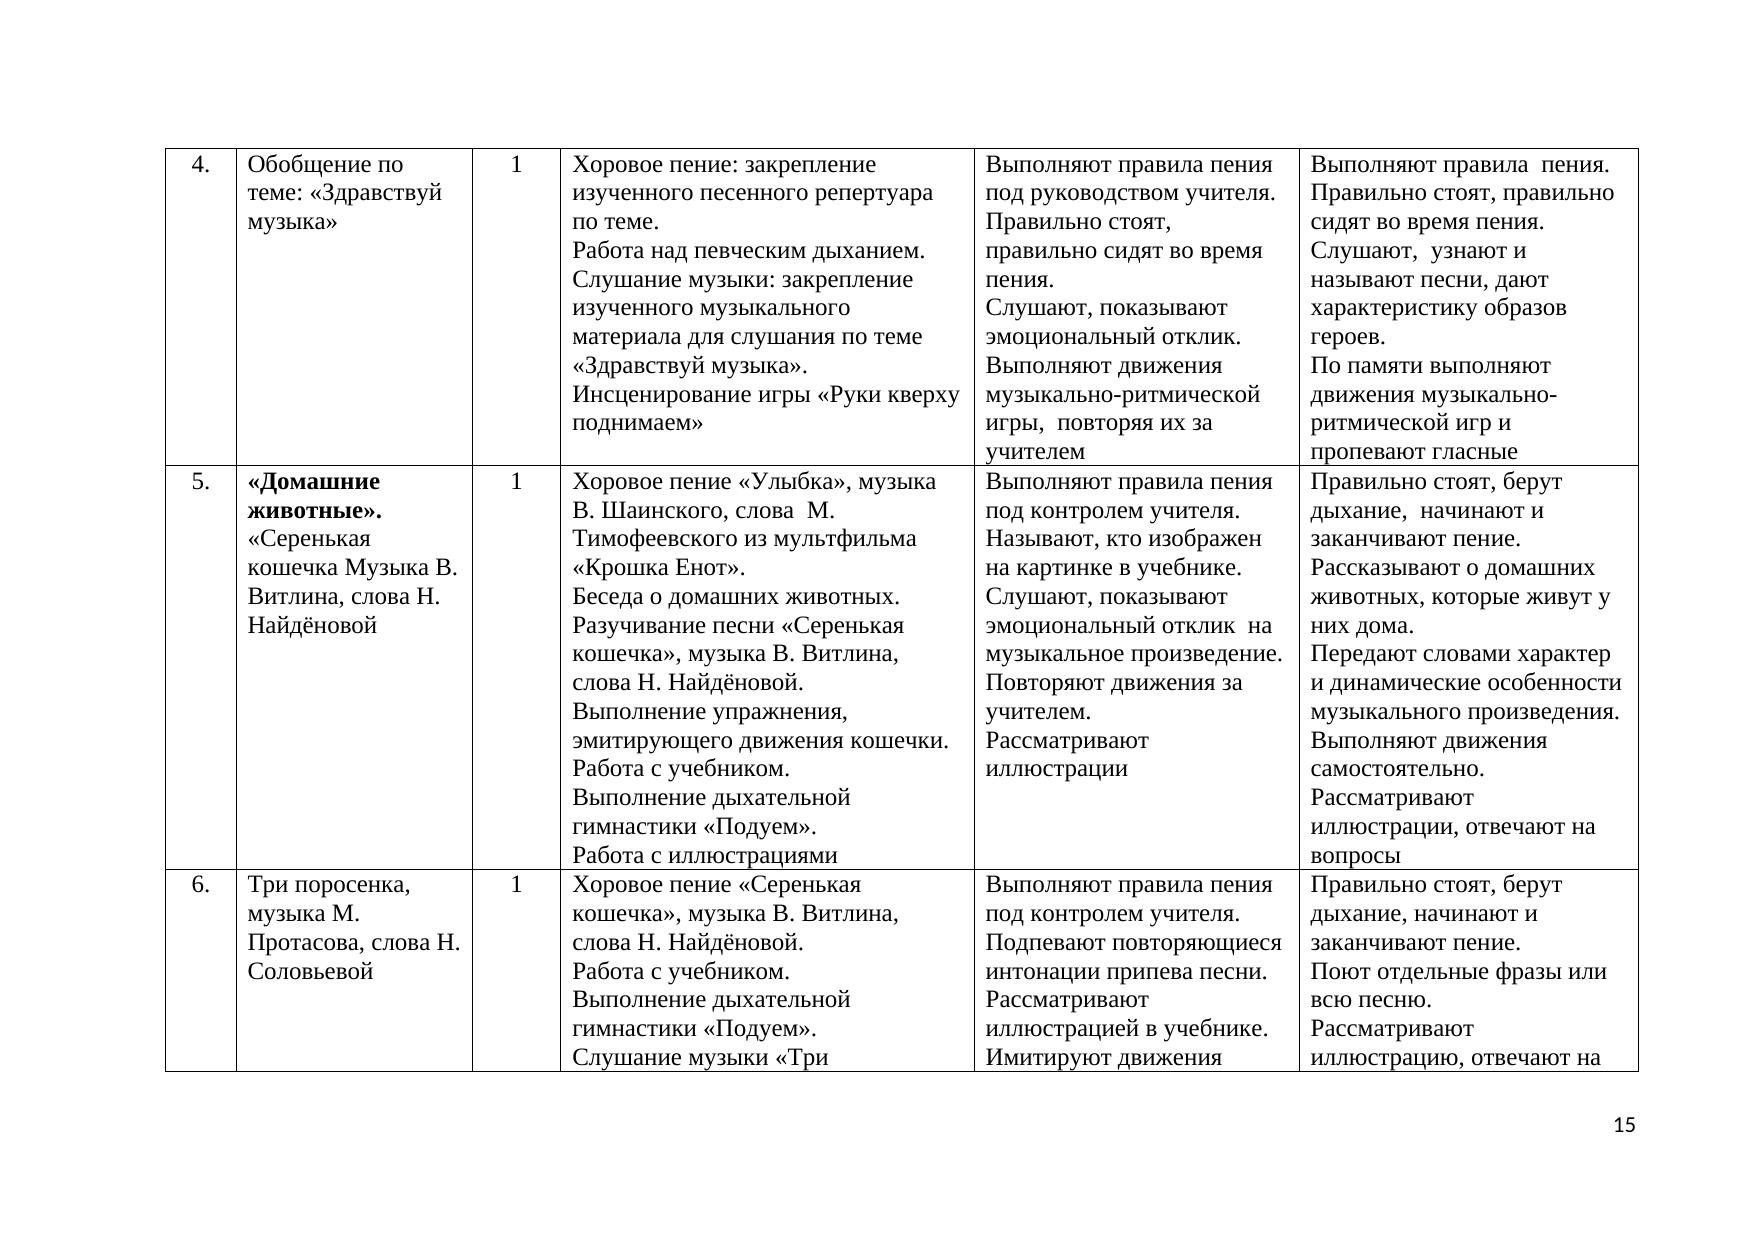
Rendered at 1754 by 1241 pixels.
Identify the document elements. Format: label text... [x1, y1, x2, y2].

table_cell Выполняют правила пения под контролем учителя. Называют, кто изображен на картинке в учебнике. Слушают, показывают эмоциональный отклик на музыкальное произведение. Повторяют движения за учителем. Рассматривают иллюстрации [975, 466, 1299, 868]
table_cell «Домашние животные». «Серенькая кошечка Музыка В. Витлина, слова Н. Найдёновой [237, 466, 472, 868]
table_header 4. [166, 149, 236, 465]
table_header Выполняют правила пения под руководством учителя. Правильно стоят, правильно сидят во время пения. Слушают, показывают эмоциональный отклик. Выполняют движения музыкально-ритмической игры, повторяя их за учителем [975, 149, 1299, 465]
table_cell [1300, 870, 1638, 1071]
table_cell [975, 870, 1299, 1071]
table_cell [561, 870, 974, 1071]
table_cell 6. [166, 870, 236, 1071]
table_cell 1 [473, 466, 560, 868]
table_cell Хоровое пение «Улыбка», музыка В. Шаинского, слова М. Тимофеевского из мультфильма «Крошка Енот». Беседа о домашних животных. Разучивание песни «Серенькая кошечка», музыка В. Витлина, слова Н. Найдёновой. Выполнение упражнения, эмитирующего движения кошечки. Работа с учебником. Выполнение дыхательной гимнастики «Подуем». Работа с иллюстрациями [561, 466, 974, 868]
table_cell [237, 870, 472, 1071]
table_header Хоровое пение: закрепление изученного песенного репертуара по теме. Работа над певческим дыханием. Слушание музыки: закрепление изученного музыкального материала для слушания по теме «Здравствуй музыка». Инсценирование игры «Руки кверху поднимаем» [561, 149, 974, 465]
table_header 1 [473, 149, 560, 465]
table_cell 1 [473, 870, 560, 1071]
table_cell Правильно стоят, берут дыхание, начинают и заканчивают пение. Рассказывают о домашних животных, которые живут у них дома. Передают словами характер и динамические особенности музыкального произведения. Выполняют движения самостоятельно. Рассматривают иллюстрации, отвечают на вопросы [1300, 466, 1638, 868]
table_cell 5. [166, 466, 236, 868]
table_header Выполняют правила пения. Правильно стоят, правильно сидят во время пения. Слушают, узнают и называют песни, дают характеристику образов героев. По памяти выполняют движения музыкально-ритмической игр и пропевают гласные [1300, 149, 1638, 465]
table_header Обобщение по теме: «Здравствуй музыка» [237, 149, 472, 465]
